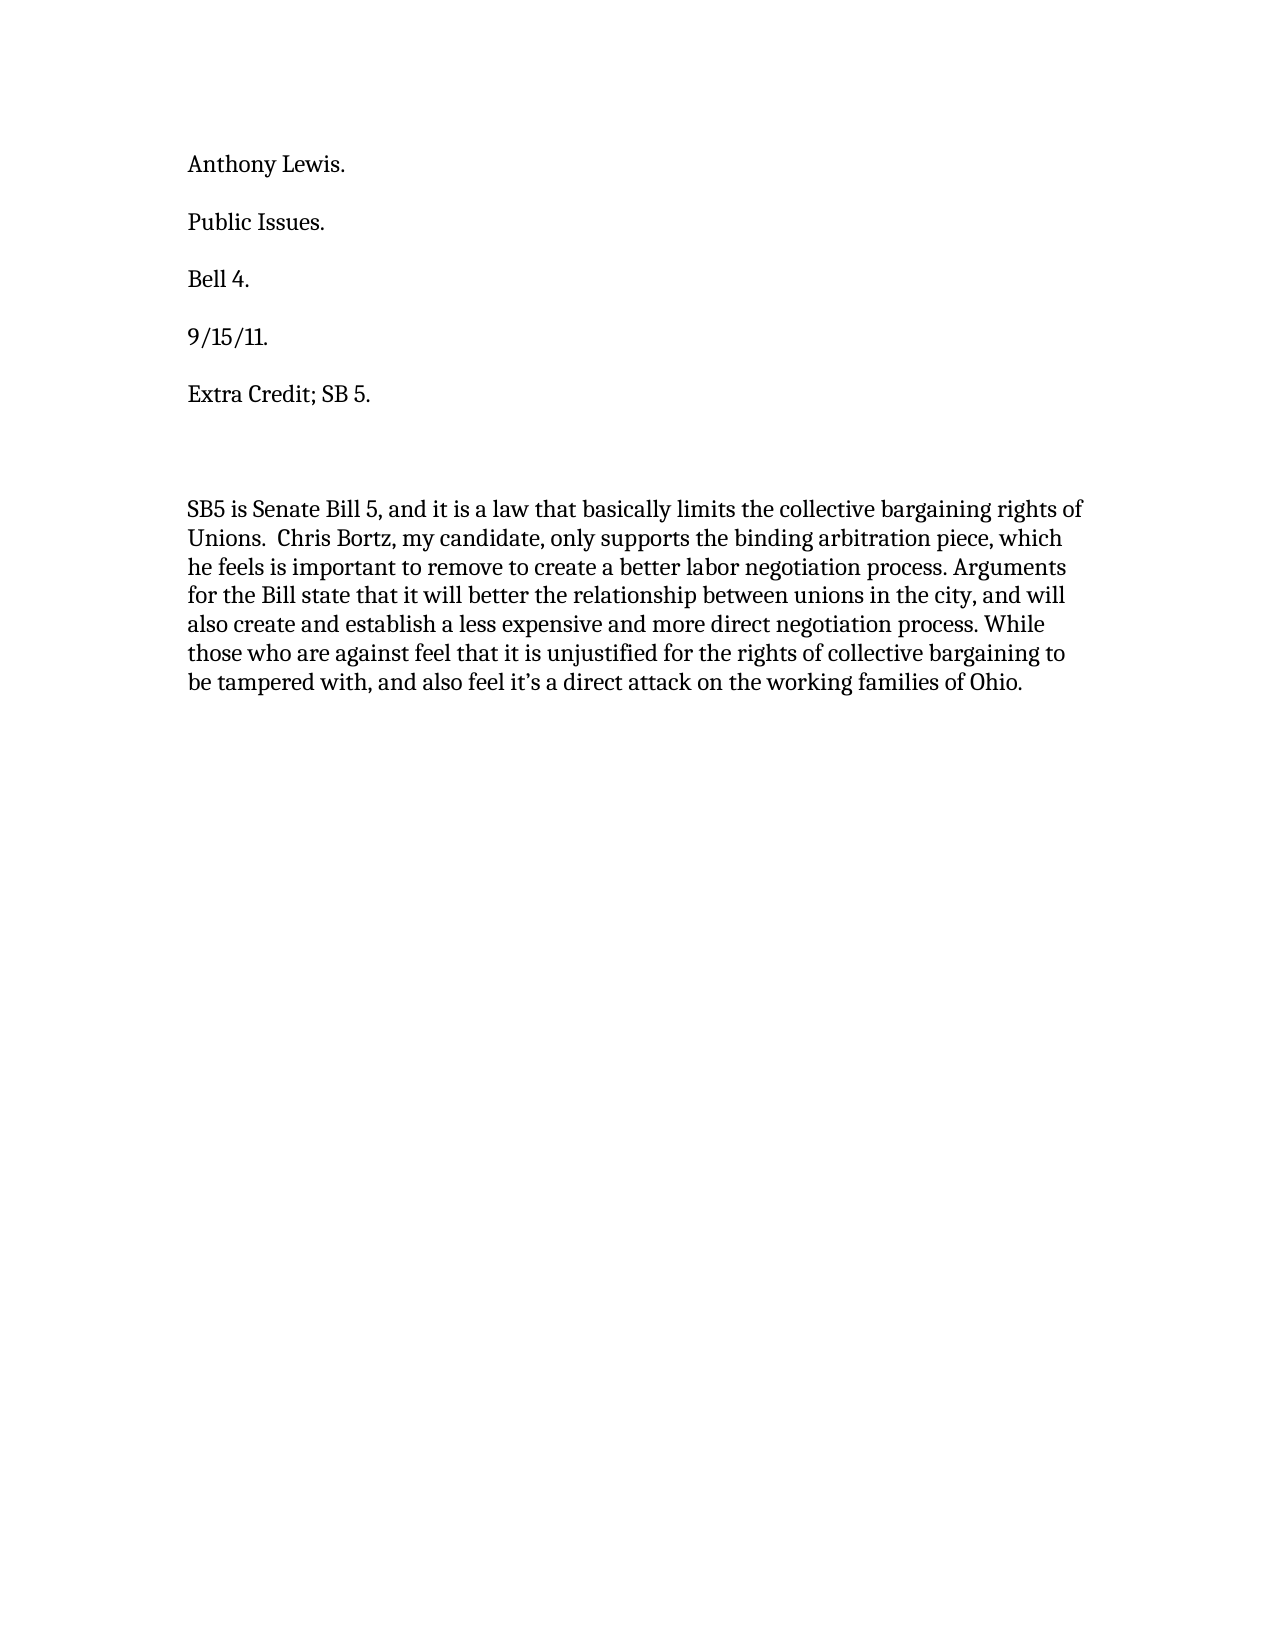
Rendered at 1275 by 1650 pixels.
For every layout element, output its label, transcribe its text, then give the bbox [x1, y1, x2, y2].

text Anthony Lewis. Public Issues. Bell 4. 9/15/11. Extra Credit; SB 5. SB5 is Senate Bill 5, and it is a law that basically limits the collective bargaining rights of Unions. Chris Bortz, my candidate, only supports the binding arbitration piece, which he feels is important to remove to create a better labor negotiation process. Arguments for the Bill state that it will better the relationship between unions in the city, and will also create and establish a less expensive and more direct negotiation process. While those who are against feel that it is unjustified for the rights of collective bargaining to be tampered with, and also feel it’s a direct attack on the working families of Ohio. [187, 150, 1087, 696]
